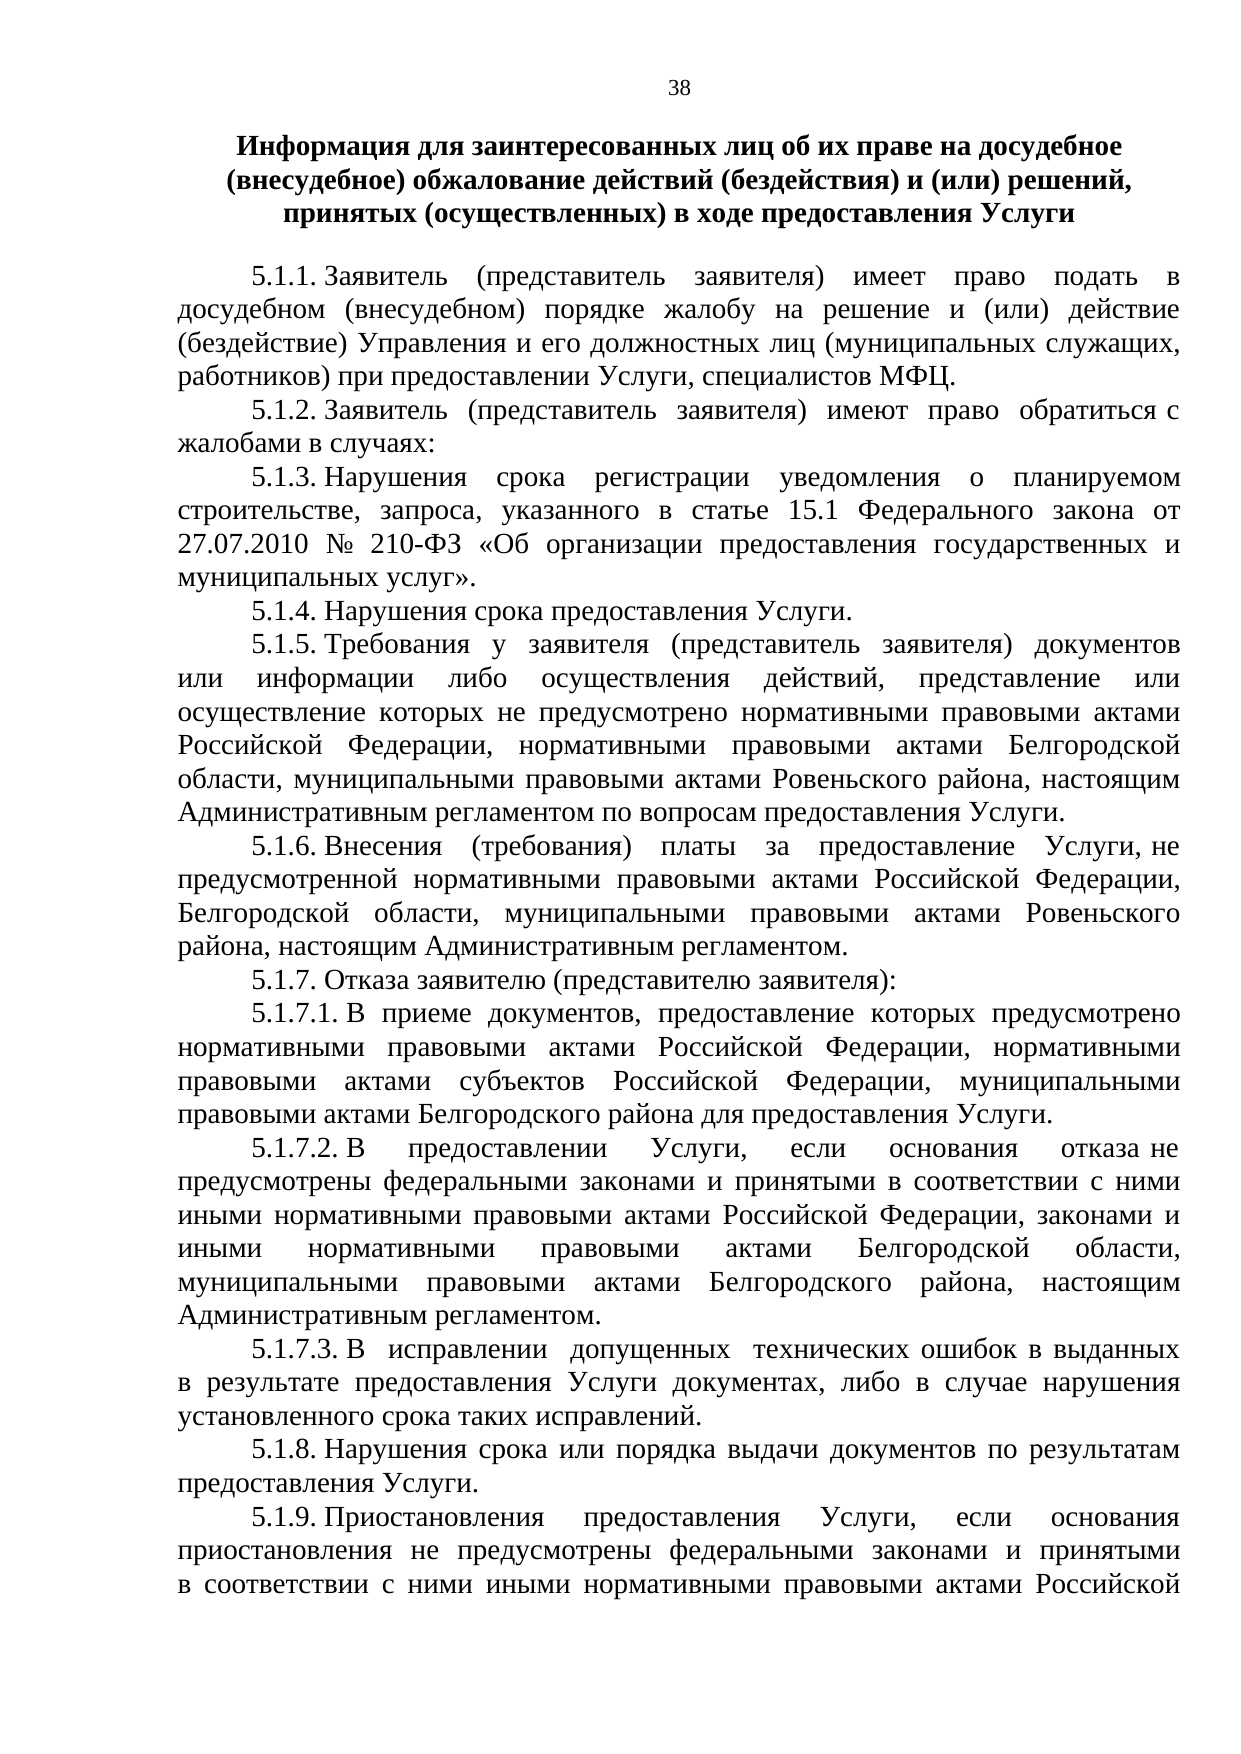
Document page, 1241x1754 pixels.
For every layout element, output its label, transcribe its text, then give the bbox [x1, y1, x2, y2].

text 5.1.1. Заявитель (представитель заявителя) имеет право подать в досудебном (внесудебном) порядке жалобу на решение и (или) действие (бездействие) Управления и его должностных лиц (муниципальных служащих, работников) при предоставлении Услуги, специалистов МФЦ. [177, 258, 1181, 392]
text 5.1.6. Внесения (требования) платы за предоставление Услуги, не предусмотренной нормативными правовыми актами Российской Федерации, Белгородской области, муниципальными правовыми актами Ровеньского района, настоящим Административным регламентом. [177, 828, 1181, 962]
text 5.1.7.3. В исправлении допущенных технических ошибок в выданных в результате предоставления Услуги документах, либо в случае нарушения установленного срока таких исправлений. [177, 1331, 1181, 1432]
text 5.1.4. Нарушения срока предоставления Услуги. [177, 593, 1181, 627]
text 5.1.7.1. В приеме документов, предоставление которых предусмотрено нормативными правовыми актами Российской Федерации, нормативными правовыми актами субъектов Российской Федерации, муниципальными правовыми актами Белгородского района для предоставления Услуги. [177, 996, 1181, 1130]
text 5.1.7.2. В предоставлении Услуги, если основания отказа не предусмотрены федеральными законами и принятыми в соответствии с ними иными нормативными правовыми актами Российской Федерации, законами и иными нормативными правовыми актами Белгородской области, муниципальными правовыми актами Белгородского района, настоящим Административным регламентом. [177, 1130, 1181, 1331]
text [177, 1499, 1181, 1599]
text 5.1.8. Нарушения срока или порядка выдачи документов по результатам предоставления Услуги. [177, 1432, 1181, 1499]
text Информация для заинтересованных лиц об их праве на досудебное (внесудебное) обжалование действий (бездействия) и (или) решений, принятых (осуществленных) в ходе предоставления Услуги [177, 128, 1181, 229]
text 5.1.3. Нарушения срока регистрации уведомления о планируемом строительстве, запроса, указанного в статье 15.1 Федерального закона от 27.07.2010 № 210-ФЗ «Об организации предоставления государственных и муниципальных услуг». [177, 459, 1181, 593]
text 5.1.2. Заявитель (представитель заявителя) имеют право обратиться с жалобами в случаях: [177, 392, 1181, 459]
text 5.1.5. Требования у заявителя (представитель заявителя) документов или информации либо осуществления действий, представление или осуществление которых не предусмотрено нормативными правовыми актами Российской Федерации, нормативными правовыми актами Белгородской области, муниципальными правовыми актами Ровеньского района, настоящим Административным регламентом по вопросам предоставления Услуги. [177, 627, 1181, 828]
text 5.1.7. Отказа заявителю (представителю заявителя): [177, 962, 1181, 996]
